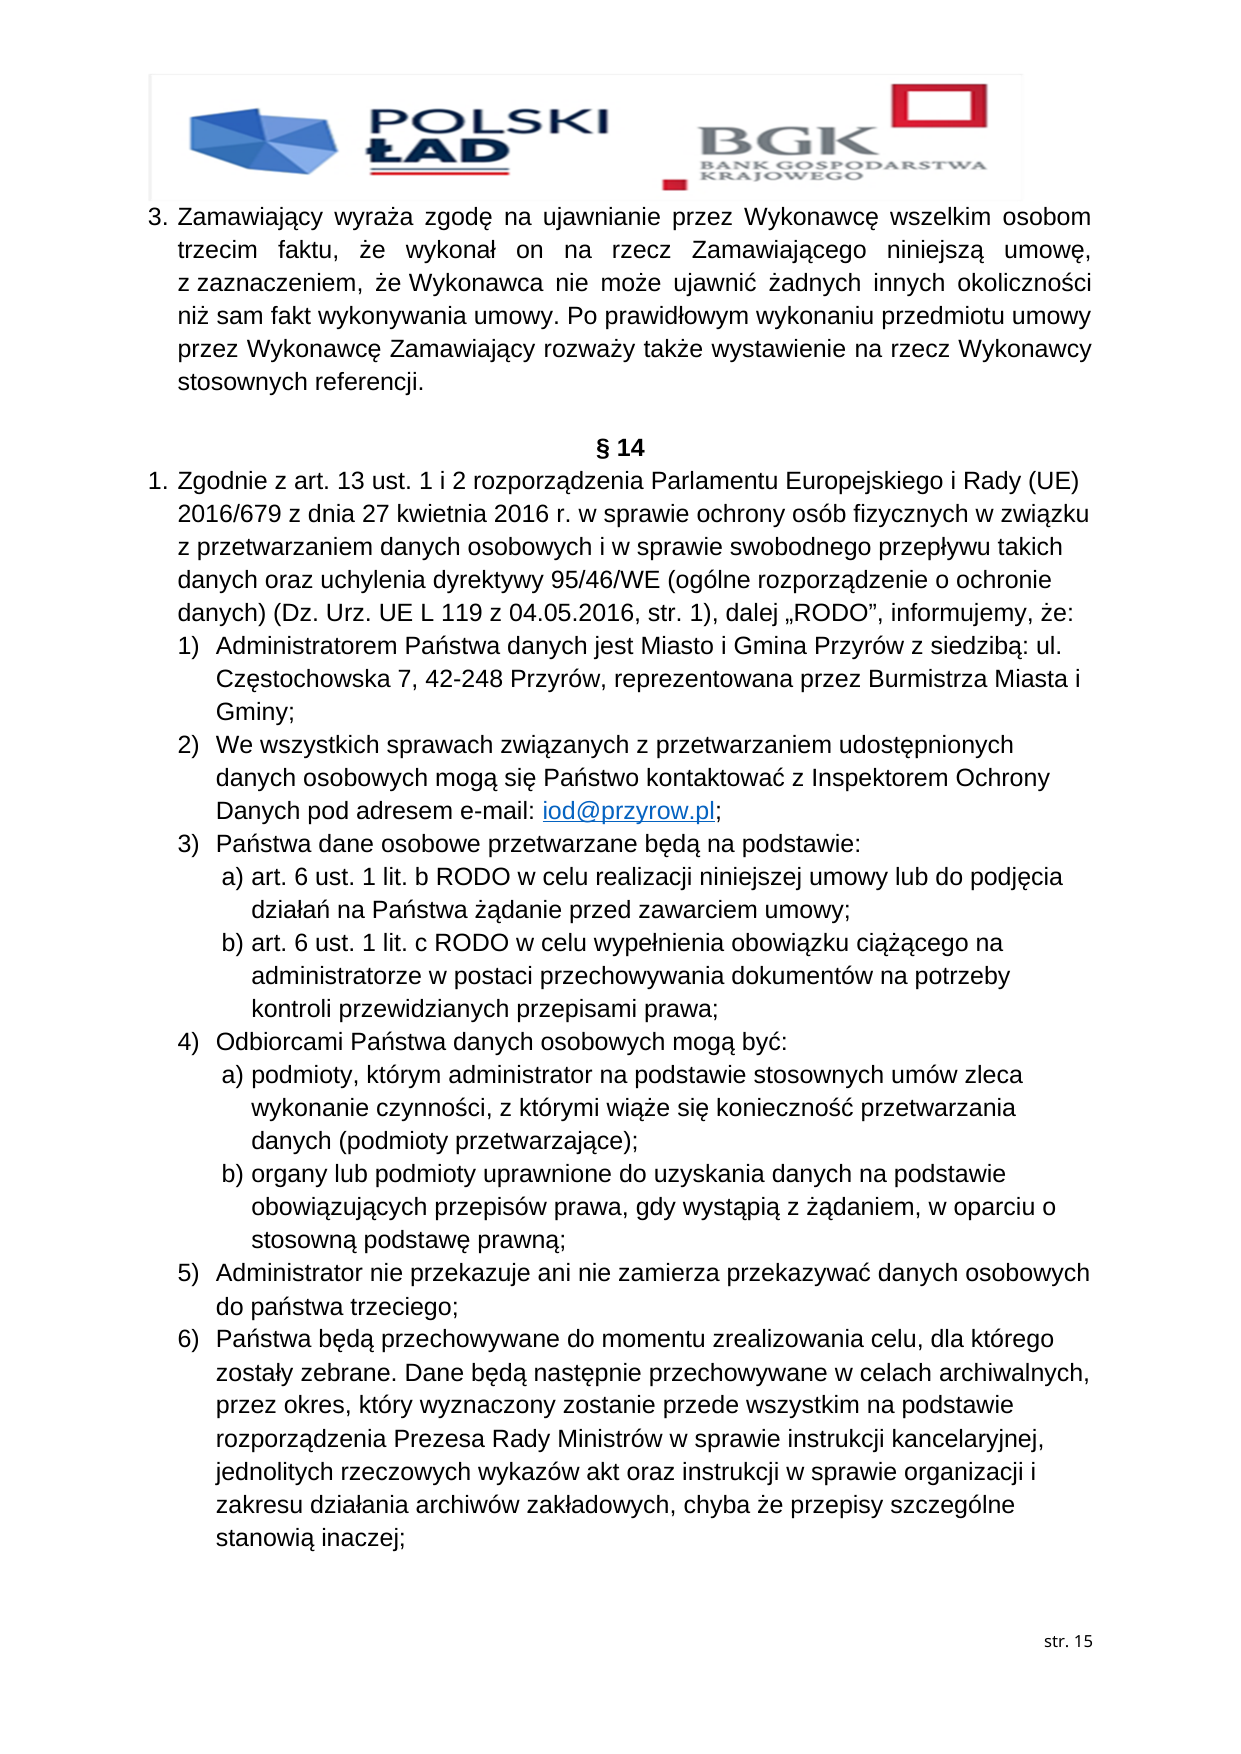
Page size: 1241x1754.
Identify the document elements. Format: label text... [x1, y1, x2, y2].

list Odbiorcami Państwa danych osobowych mogą być: [177, 1027, 1093, 1056]
list Państwa będą przechowywane do momentu zrealizowania celu, dla którego zostały zebrane. Dane będą następnie przechowywane w celach archiwalnych, przez okres, który wyznaczony zostanie przede wszystkim na podstawie rozporządzenia Prezesa Rady Ministrów w sprawie instrukcji kancelaryjnej, jednolitych rzeczowych wykazów akt oraz instrukcji w sprawie organizacji i zakresu działania archiwów zakładowych, chyba że przepisy szczególne stanowią inaczej; [177, 1324, 1093, 1551]
list art. 6 ust. 1 lit. c RODO w celu wypełnienia obowiązku ciążącego na administratorze w postaci przechowywania dokumentów na potrzeby kontroli przewidzianych przepisami prawa; [221, 928, 1093, 1023]
list Administratorem Państwa danych jest Miasto i Gmina Przyrów z siedzibą: ul. Częstochowska 7, 42-248 Przyrów, reprezentowana przez Burmistrza Miasta i Gminy; [177, 631, 1093, 726]
list Administrator nie przekazuje ani nie zamierza przekazywać danych osobowych do państwa trzeciego; [177, 1258, 1093, 1320]
list organy lub podmioty uprawnione do uzyskania danych na podstawie obowiązujących przepisów prawa, gdy wystąpią z żądaniem, w oparciu o stosowną podstawę prawną; [221, 1159, 1093, 1254]
list We wszystkich sprawach związanych z przetwarzaniem udostępnionych danych osobowych mogą się Państwo kontaktować z Inspektorem Ochrony Danych pod adresem e-mail: iod@przyrow.pl; [177, 730, 1093, 825]
list podmioty, którym administrator na podstawie stosownych umów zleca wykonanie czynności, z którymi wiąże się konieczność przetwarzania danych (podmioty przetwarzające); [221, 1060, 1093, 1155]
list Zgodnie z art. 13 ust. 1 i 2 rozporządzenia Parlamentu Europejskiego i Rady (UE) 2016/679 z dnia 27 kwietnia 2016 r. w sprawie ochrony osób fizycznych w związku z przetwarzaniem danych osobowych i w sprawie swobodnego przepływu takich danych oraz uchylenia dyrektywy 95/46/WE (ogólne rozporządzenie o ochronie danych) (Dz. Urz. UE L 119 z 04.05.2016, str. 1), dalej „RODO”, informujemy, że: [148, 466, 1093, 627]
list Państwa dane osobowe przetwarzane będą na podstawie: [177, 829, 1093, 858]
list art. 6 ust. 1 lit. b RODO w celu realizacji niniejszej umowy lub do podjęcia działań na Państwa żądanie przed zawarciem umowy; [221, 862, 1093, 924]
text § 14 [148, 433, 1093, 462]
list Zamawiający wyraża zgodę na ujawnianie przez Wykonawcę wszelkim osobom trzecim faktu, że wykonał on na rzecz Zamawiającego niniejszą umowę, z zaznaczeniem, że Wykonawca nie może ujawnić żadnych innych okoliczności niż sam fakt wykonywania umowy. Po prawidłowym wykonaniu przedmiotu umowy przez Wykonawcę Zamawiający rozważy także wystawienie na rzecz Wykonawcy stosownych referencji. [148, 202, 1093, 396]
picture [147, 73, 1025, 202]
